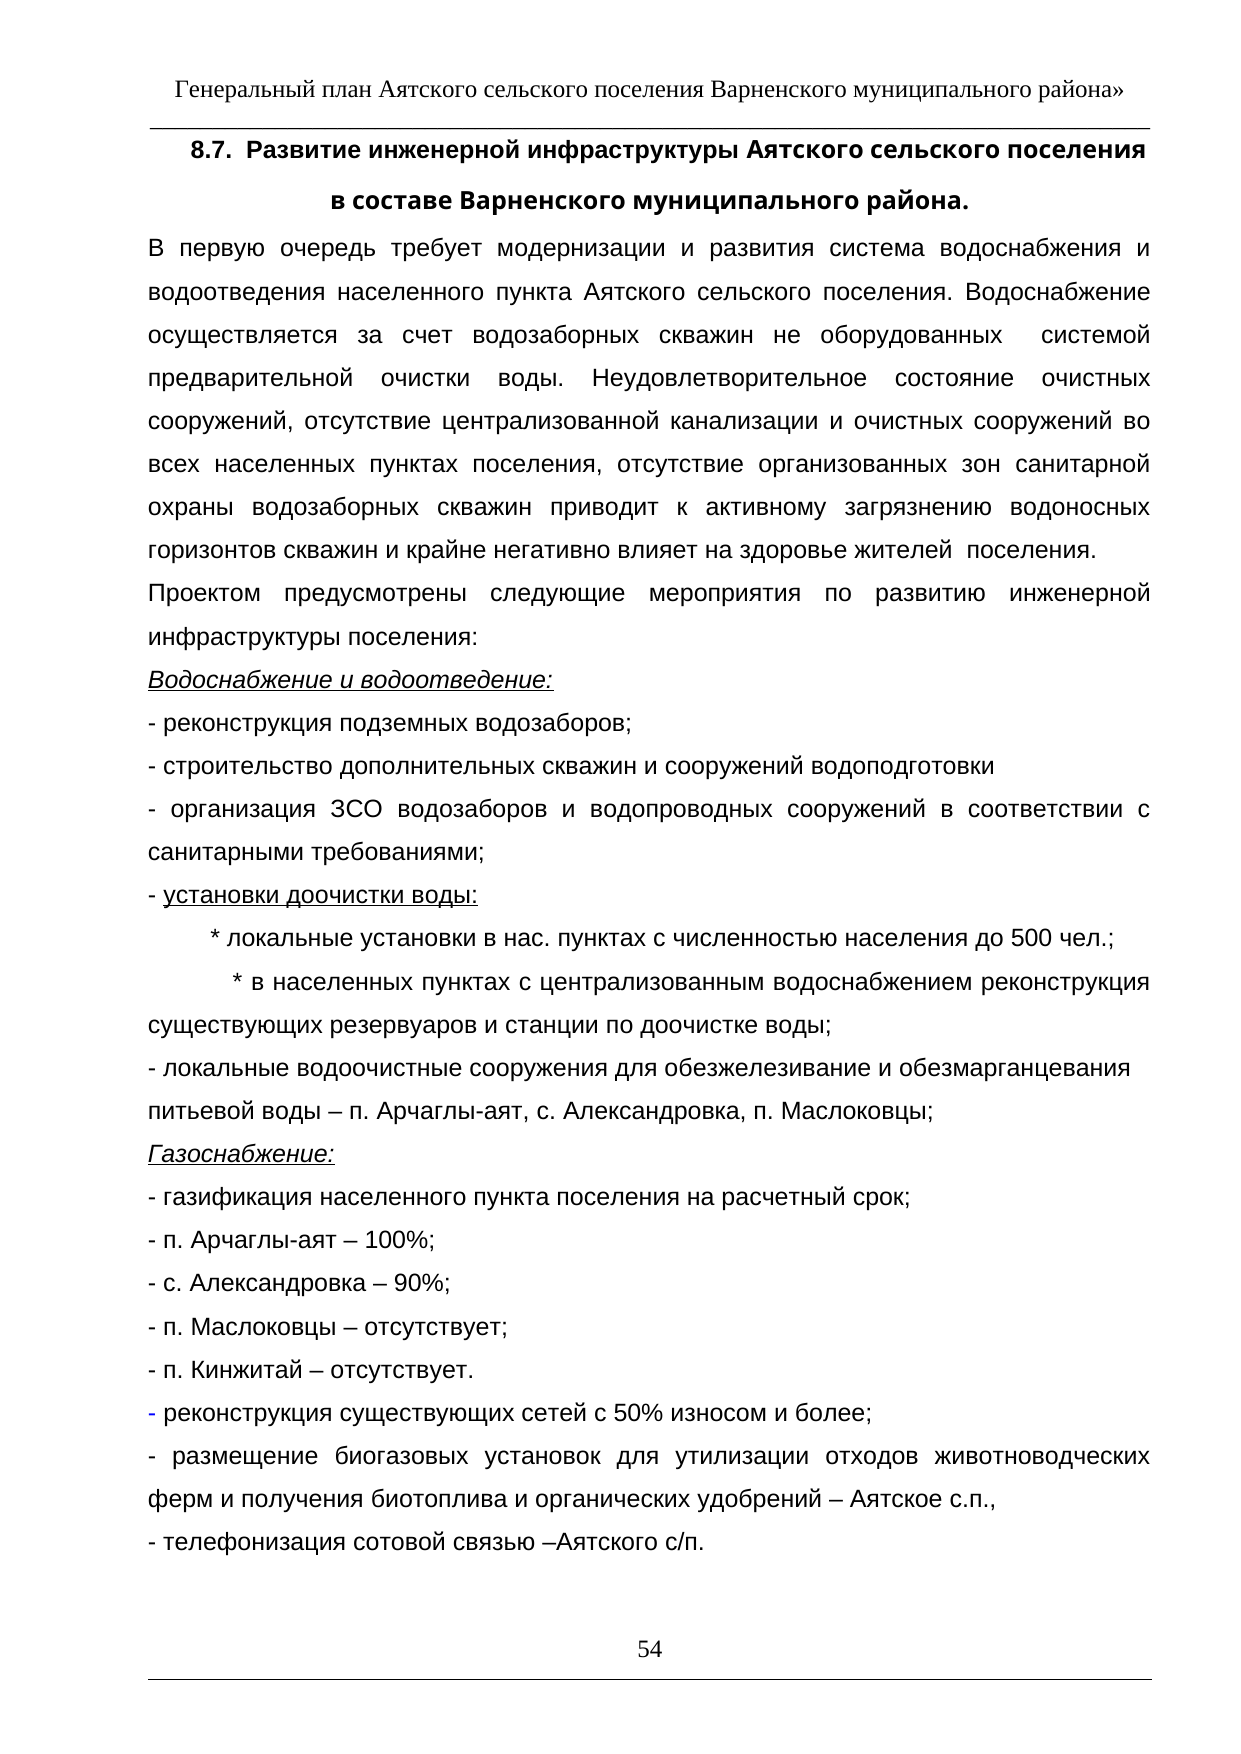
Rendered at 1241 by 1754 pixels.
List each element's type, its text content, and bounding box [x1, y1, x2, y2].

text Водоснабжение и водоотведение: [148, 665, 1152, 693]
text - размещение биогазовых установок для утилизации отходов животноводческих ферм и получения биотоплива и органических удобрений – Аятское с.п., [148, 1441, 1152, 1513]
text В первую очередь требует модернизации и развития система водоснабжения и водоотведения населенного пункта Аятского сельского поселения. Водоснабжение осуществляется за счет водозаборных скважин не оборудованных системой предварительной очистки воды. Неудовлетворительное состояние очистных сооружений, отсутствие централизованной канализации и очистных сооружений во всех населенных пунктах поселения, отсутствие организованных зон санитарной охраны водозаборных скважин приводит к активному загрязнению водоносных горизонтов скважин и крайне негативно влияет на здоровье жителей поселения. [148, 233, 1152, 564]
text Газоснабжение: [148, 1139, 1152, 1168]
text - газификация населенного пункта поселения на расчетный срок; [148, 1182, 1152, 1211]
text - строительство дополнительных скважин и сооружений водоподготовки [148, 751, 1152, 780]
text * в населенных пунктах с централизованным водоснабжением реконструкция существующих резервуаров и станции по доочистке воды; [148, 967, 1152, 1038]
text * локальные установки в нас. пунктах с численностью населения до 500 чел.; [148, 923, 1152, 952]
text - п. Маслоковцы – отсутствует; [148, 1312, 1152, 1340]
text - реконструкция подземных водозаборов; [148, 708, 1152, 737]
text - локальные водоочистные сооружения для обезжелезивание и обезмарганцевания питьевой воды – п. Арчаглы-аят, с. Александровка, п. Маслоковцы; [148, 1053, 1152, 1125]
text 8.7. Развитие инженерной инфраструктуры Аятского сельского поселения в составе Варненского муниципального района. [148, 131, 1152, 216]
text - установки доочистки воды: [148, 880, 1152, 909]
text - телефонизация сотовой связью –Аятского с/п. [148, 1527, 1152, 1556]
text - с. Александровка – 90%; [148, 1268, 1152, 1297]
text - п. Кинжитай – отсутствует. [148, 1355, 1152, 1383]
text - реконструкция существующих сетей с 50% износом и более; [148, 1398, 1152, 1427]
text - организация ЗСО водозаборов и водопроводных сооружений в соответствии с санитарными требованиями; [148, 794, 1152, 866]
text Проектом предусмотрены следующие мероприятия по развитию инженерной инфраструктуры поселения: [148, 578, 1152, 650]
text - п. Арчаглы-аят – 100%; [148, 1225, 1152, 1254]
